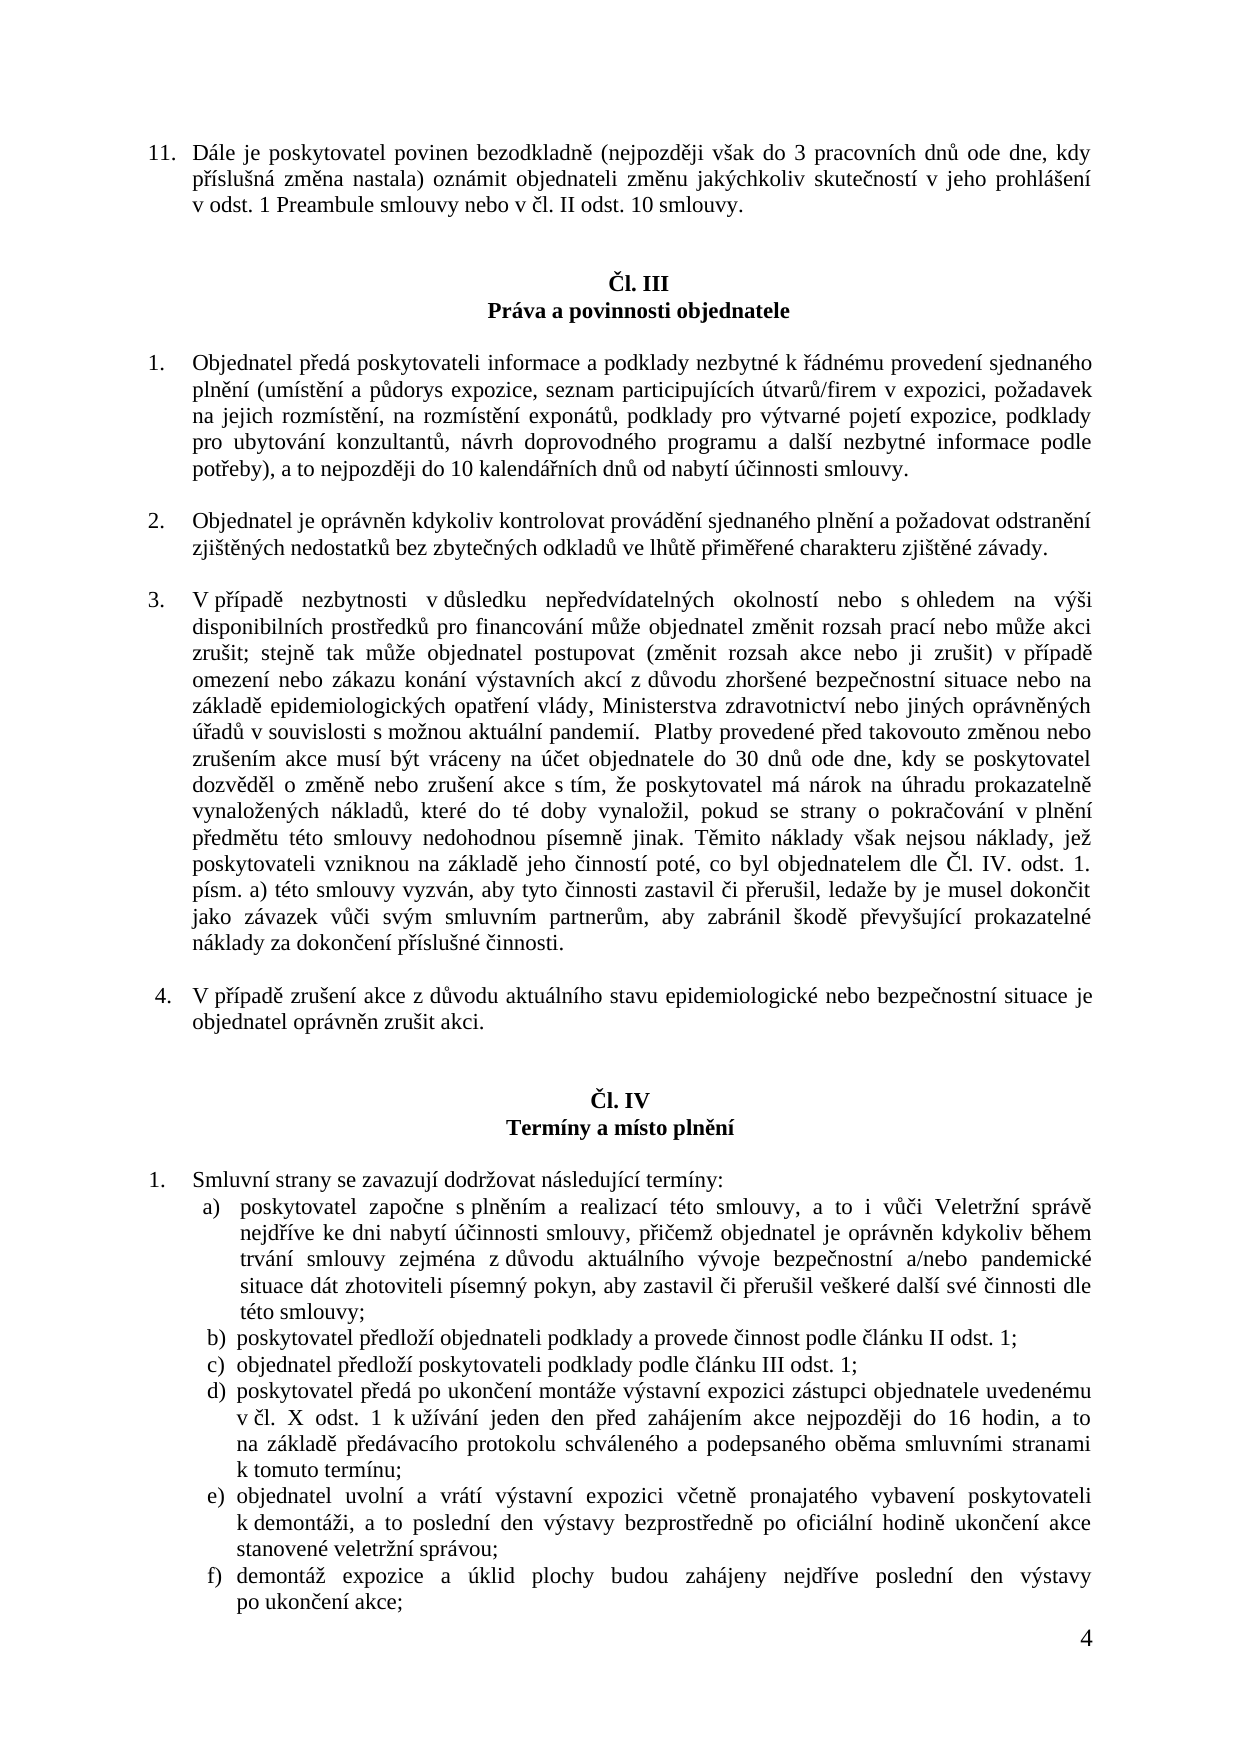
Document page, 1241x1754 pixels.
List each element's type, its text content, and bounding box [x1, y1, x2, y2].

text Práva a povinnosti objednatele [185, 297, 1092, 323]
list Objednatel je oprávněn kdykoliv kontrolovat provádění sjednaného plnění a požadovat odstranění zjištěných nedostatků bez zbytečných odkladů ve lhůtě přiměřené charakteru zjištěné závady. [148, 507, 1092, 560]
list poskytovatel započne s plněním a realizací této smlouvy, a to i vůči Veletržní správě nejdříve ke dni nabytí účinnosti smlouvy, přičemž objednatel je oprávněn kdykoliv během trvání smlouvy zejména z důvodu aktuálního vývoje bezpečnostní a/nebo pandemické situace dát zhotoviteli písemný pokyn, aby zastavil či přerušil veškeré další své činnosti dle této smlouvy; [202, 1193, 1092, 1324]
list V případě zrušení akce z důvodu aktuálního stavu epidemiologické nebo bezpečnostní situace je objednatel oprávněn zrušit akci. [154, 982, 1092, 1034]
text 11. Dále je poskytovatel povinen bezodkladně (nejpozději však do 3 pracovních dnů ode dne, kdy příslušná změna nastala) oznámit objednateli změnu jakýchkoliv skutečností v jeho prohlášení v odst. 1 Preambule smlouvy nebo v čl. II odst. 10 smlouvy. [148, 138, 1092, 218]
list Smluvní strany se zavazují dodržovat následující termíny: [148, 1166, 1092, 1193]
text Termíny a místo plnění [148, 1114, 1092, 1140]
list Objednatel předá poskytovateli informace a podklady nezbytné k řádnému provedení sjednaného plnění (umístění a půdorys expozice, seznam participujících útvarů/firem v expozici, požadavek na jejich rozmístění, na rozmístění exponátů, podklady pro výtvarné pojetí expozice, podklady pro ubytování konzultantů, návrh doprovodného programu a další nezbytné informace podle potřeby), a to nejpozději do 10 kalendářních dnů od nabytí účinnosti smlouvy. [148, 349, 1092, 481]
list objednatel uvolní a vrátí výstavní expozici včetně pronajatého vybavení poskytovateli k demontáži, a to poslední den výstavy bezprostředně po oficiální hodině ukončení akce stanovené veletržní správou; [207, 1483, 1092, 1562]
text Čl. IV [148, 1087, 1092, 1114]
list poskytovatel předloží objednateli podklady a provede činnost podle článku II odst. 1; [207, 1324, 1092, 1351]
list poskytovatel předá po ukončení montáže výstavní expozici zástupci objednatele uvedenému v čl. X odst. 1 k užívání jeden den před zahájením akce nejpozději do 16 hodin, a to na základě předávacího protokolu schváleného a podepsaného oběma smluvními stranami k tomuto termínu; [207, 1377, 1092, 1483]
list V případě nezbytnosti v důsledku nepředvídatelných okolností nebo s ohledem na výši disponibilních prostředků pro financování může objednatel změnit rozsah prací nebo může akci zrušit; stejně tak může objednatel postupovat (změnit rozsah akce nebo ji zrušit) v případě omezení nebo zákazu konání výstavních akcí z důvodu zhoršené bezpečnostní situace nebo na základě epidemiologických opatření vlády, Ministerstva zdravotnictví nebo jiných oprávněných úřadů v souvislosti s možnou aktuální pandemií. Platby provedené před takovouto změnou nebo zrušením akce musí být vráceny na účet objednatele do 30 dnů ode dne, kdy se poskytovatel dozvěděl o změně nebo zrušení akce s tím, že poskytovatel má nárok na úhradu prokazatelně vynaložených nákladů, které do té doby vynaložil, pokud se strany o pokračování v plnění předmětu této smlouvy nedohodnou písemně jinak. Těmito náklady však nejsou náklady, jež poskytovateli vzniknou na základě jeho činností poté, co byl objednatelem dle Čl. IV. odst. 1. písm. a) této smlouvy vyzván, aby tyto činnosti zastavil či přerušil, ledaže by je musel dokončit jako závazek vůči svým smluvním partnerům, aby zabránil škodě převyšující prokazatelné náklady za dokončení příslušné činnosti. [148, 587, 1092, 956]
list demontáž expozice a úklid plochy budou zahájeny nejdříve poslední den výstavy po ukončení akce; [207, 1562, 1092, 1614]
subtitle Čl. III [185, 270, 1092, 297]
list objednatel předloží poskytovateli podklady podle článku III odst. 1; [207, 1351, 1092, 1377]
